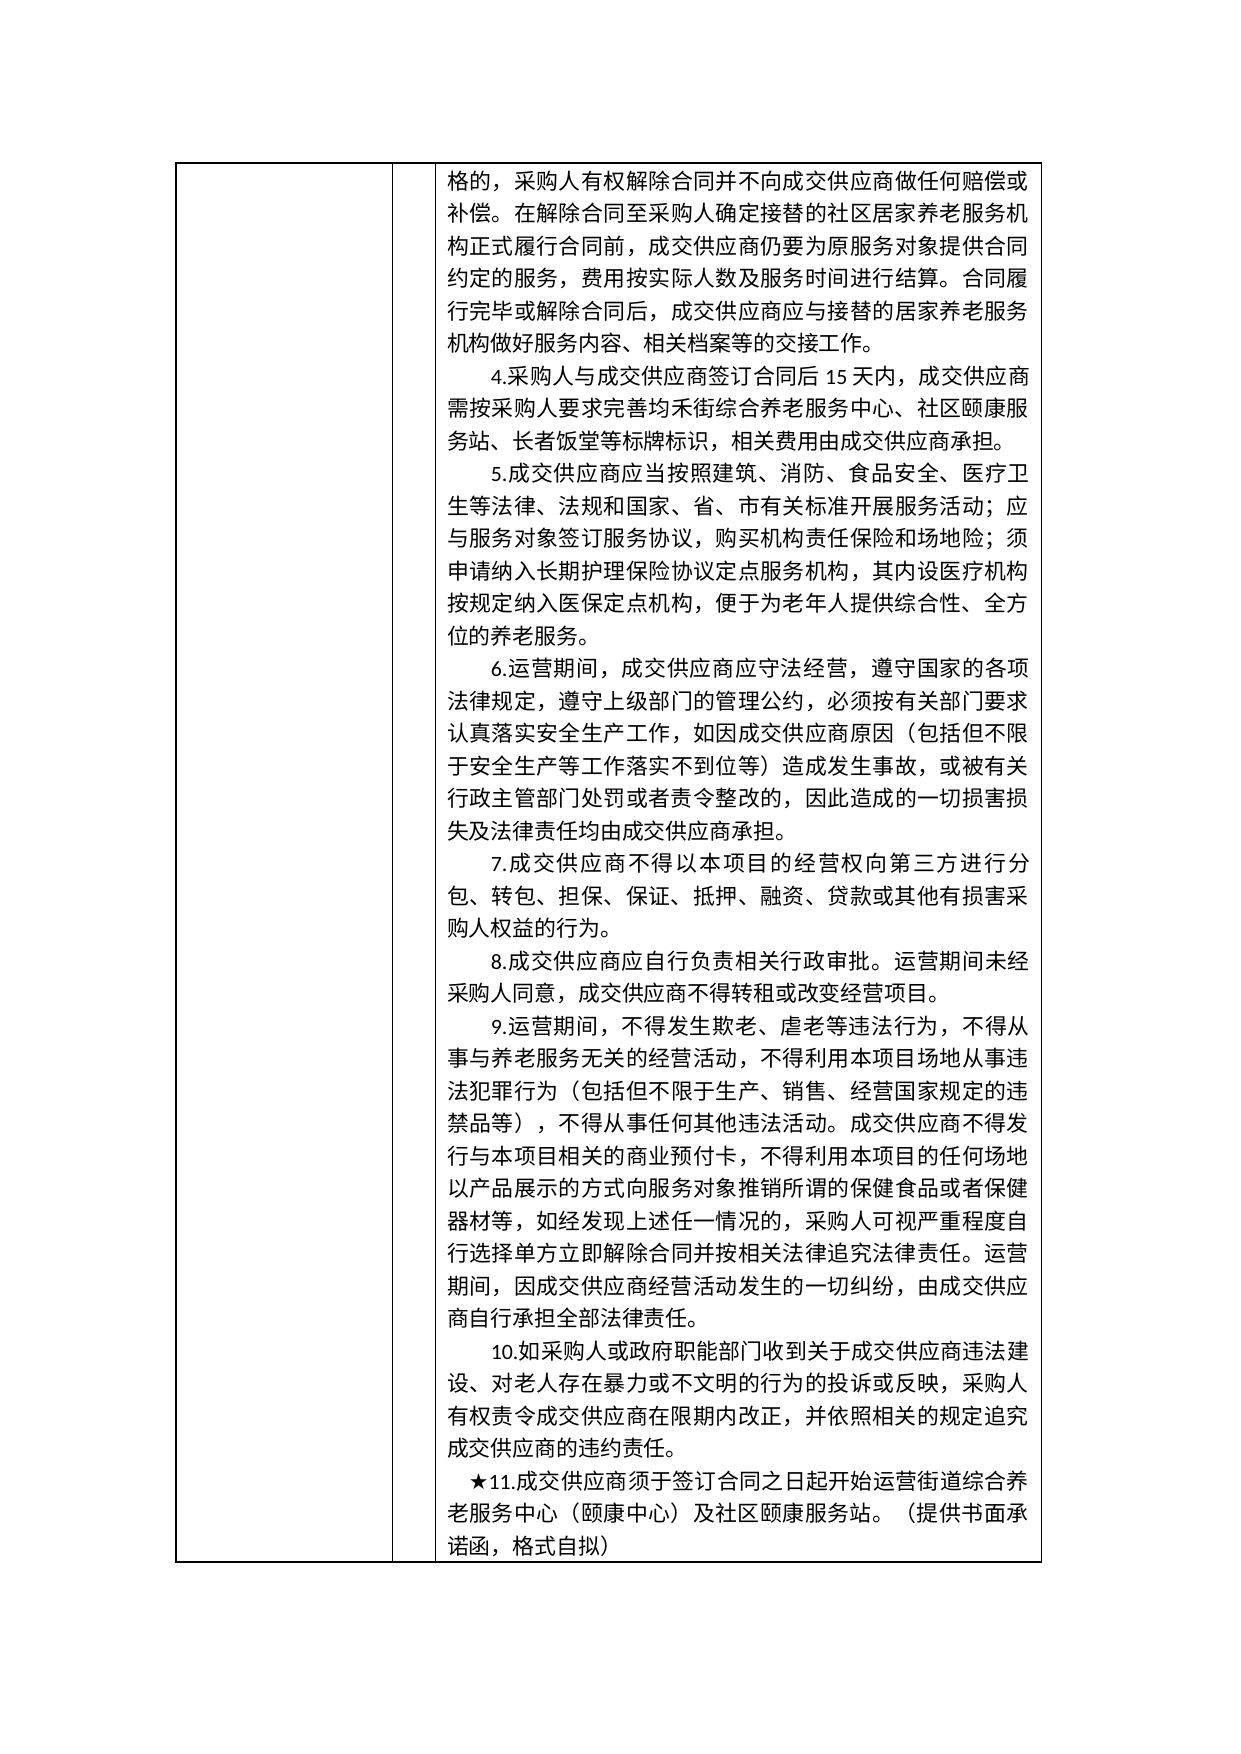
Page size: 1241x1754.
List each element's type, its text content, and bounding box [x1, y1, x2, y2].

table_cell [436, 164, 1041, 1561]
table_cell [177, 164, 392, 1561]
table_cell 1 [393, 164, 435, 1561]
